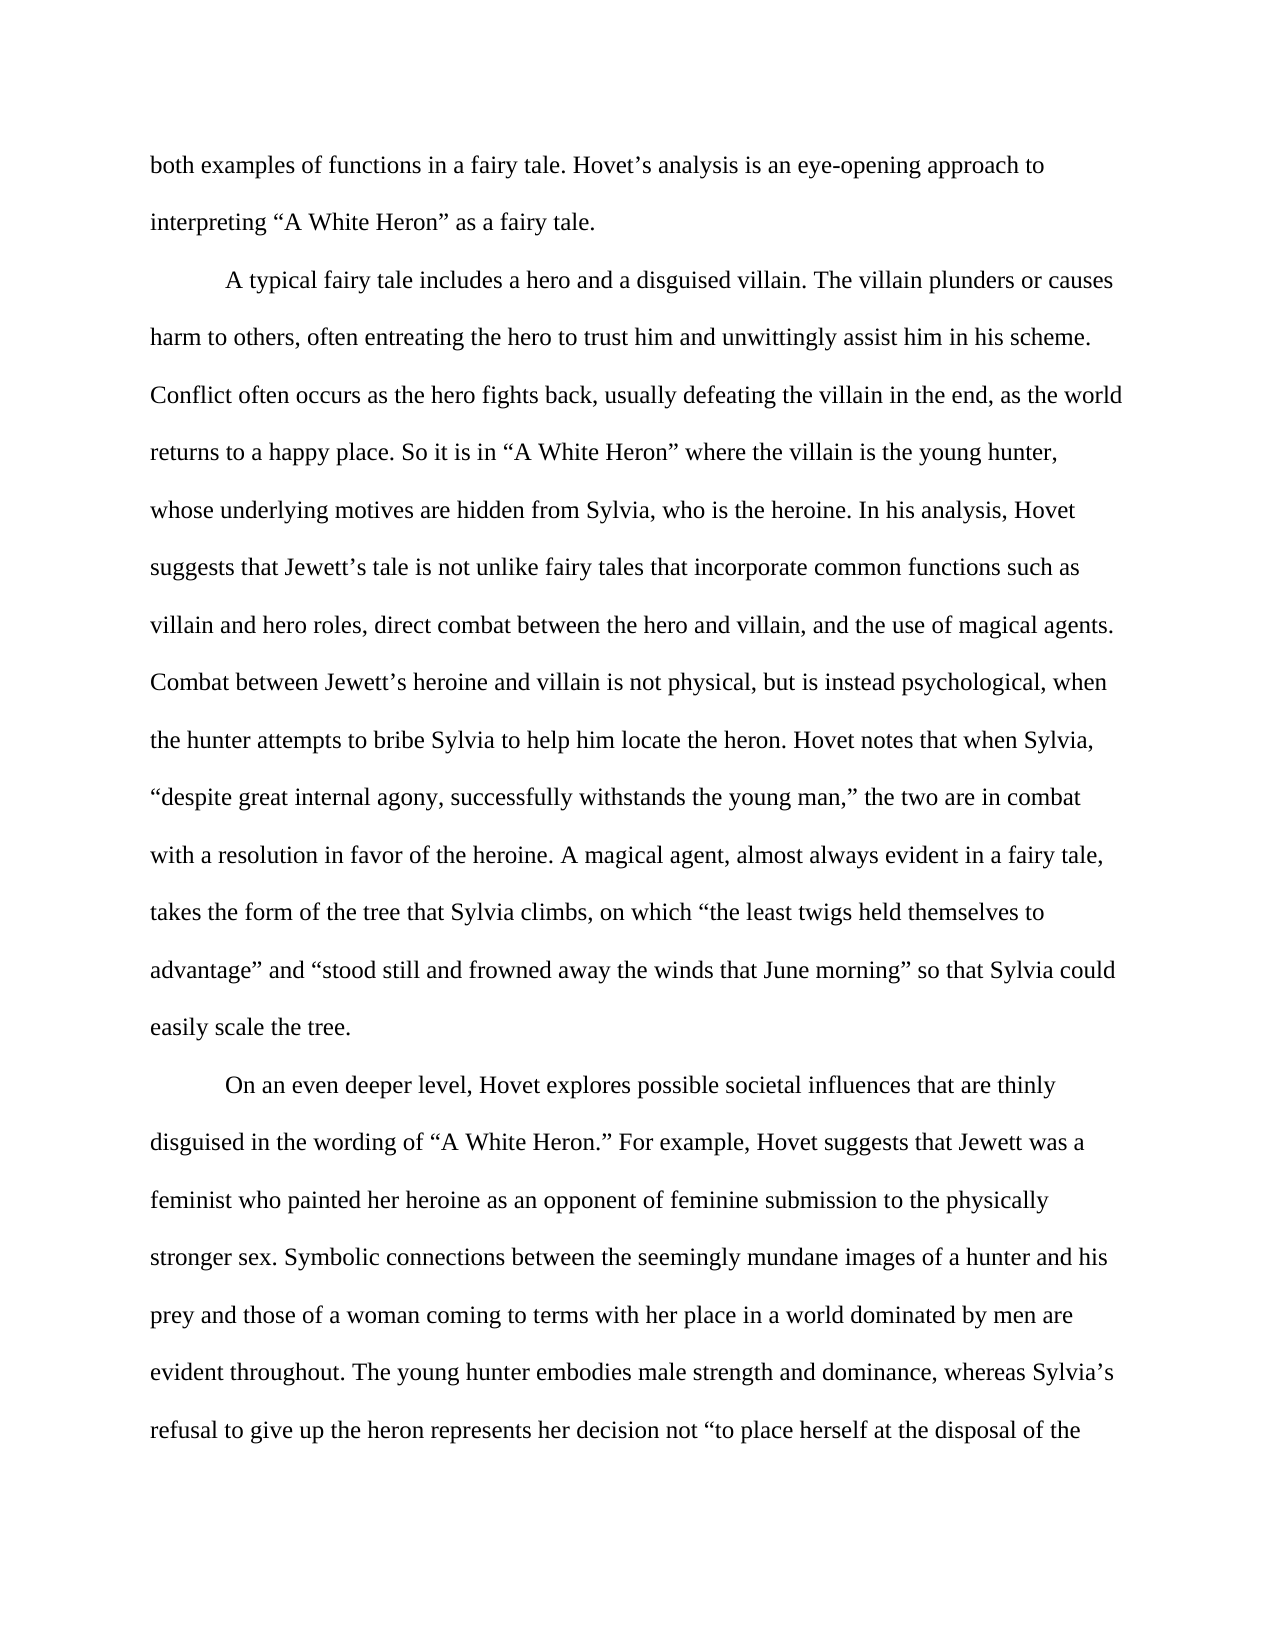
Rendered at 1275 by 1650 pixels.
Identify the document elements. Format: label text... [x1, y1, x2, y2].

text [150, 1070, 1125, 1444]
text A typical fairy tale includes a hero and a disguised villain. The villain plunders or causes harm to others, often entreating the hero to trust him and unwittingly assist him in his scheme. Conflict often occurs as the hero fights back, usually defeating the villain in the end, as the world returns to a happy place. So it is in “A White Heron” where the villain is the young hunter, whose underlying motives are hidden from Sylvia, who is the heroine. In his analysis, Hovet suggests that Jewett’s tale is not unlike fairy tales that incorporate common functions such as villain and hero roles, direct combat between the hero and villain, and the use of magical agents. Combat between Jewett’s heroine and villain is not physical, but is instead psychological, when the hunter attempts to bribe Sylvia to help him locate the heron. Hovet notes that when Sylvia, “despite great internal agony, successfully withstands the young man,” the two are in combat with a resolution in favor of the heroine. A magical agent, almost always evident in a fairy tale, takes the form of the tree that Sylvia climbs, on which “the least twigs held themselves to advantage” and “stood still and frowned away the winds that June morning” so that Sylvia could easily scale the tree. [150, 265, 1125, 1041]
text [150, 150, 1125, 236]
